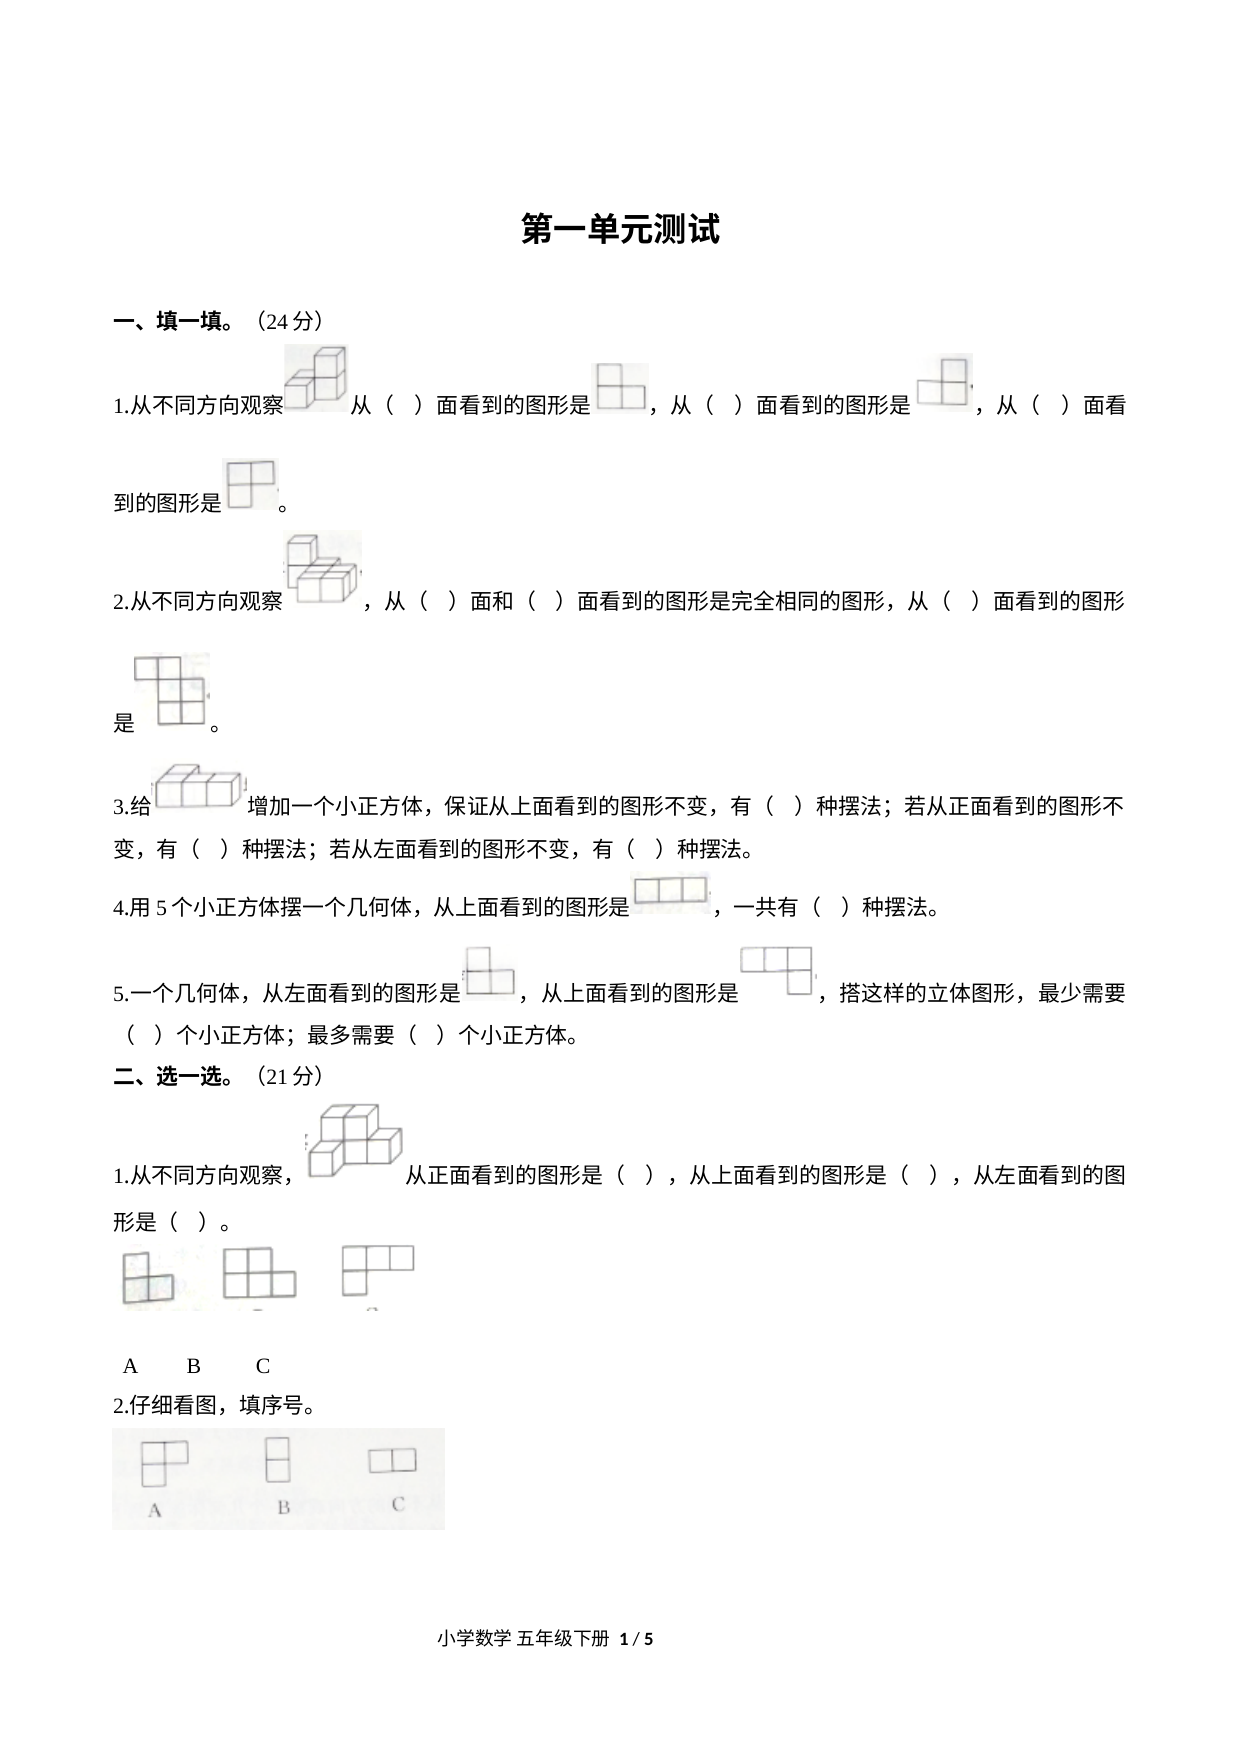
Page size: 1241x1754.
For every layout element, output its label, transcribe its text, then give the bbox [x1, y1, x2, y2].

text 第一单元测试 [113, 194, 1127, 259]
text 4.用5个小正方体摆一个几何体，从上面看到的图形是，一共有（ ）种摆法。 [113, 872, 1127, 937]
picture [284, 344, 349, 412]
text 3.给增加一个小正方体，保证从上面看到的图形不变，有（ ）种摆法；若从正面看到的图形不变，有（ ）种摆法；若从左面看到的图形不变，有（ ）种摆法。 [113, 758, 1127, 864]
picture [305, 1098, 406, 1182]
picture [134, 652, 210, 731]
picture [151, 758, 247, 813]
text 1.从不同方向观察，从正面看到的图形是（ ），从上面看到的图形是（ ），从左面看到的图形是（ ）。 [113, 1099, 1127, 1237]
picture [462, 944, 518, 1001]
text A B C [113, 1349, 1127, 1381]
picture [283, 530, 362, 608]
picture [112, 1428, 445, 1530]
picture [222, 458, 279, 510]
text 2.仔细看图，填序号。 [113, 1388, 1127, 1420]
picture [591, 363, 649, 414]
picture [740, 944, 817, 1000]
picture [112, 1244, 427, 1311]
text 5.一个几何体，从左面看到的图形是，从上面看到的图形是，搭这样的立体图形，最少需要（ ）个小正方体；最多需要（ ）个小正方体。 [113, 945, 1127, 1050]
text 2.从不同方向观察，从（ ）面和（ ）面看到的图形是完全相同的图形，从（ ）面看到的图形是。 [113, 531, 1127, 750]
picture [630, 871, 711, 914]
text 二、选一选。（21分） [113, 1058, 1127, 1091]
text 一、填一填。（24分） [113, 304, 1127, 336]
text 1.从不同方向观察从（ ）面看到的图形是，从（ ）面看到的图形是，从（ ）面看到的图形是。 [113, 344, 1127, 523]
picture [911, 353, 973, 412]
